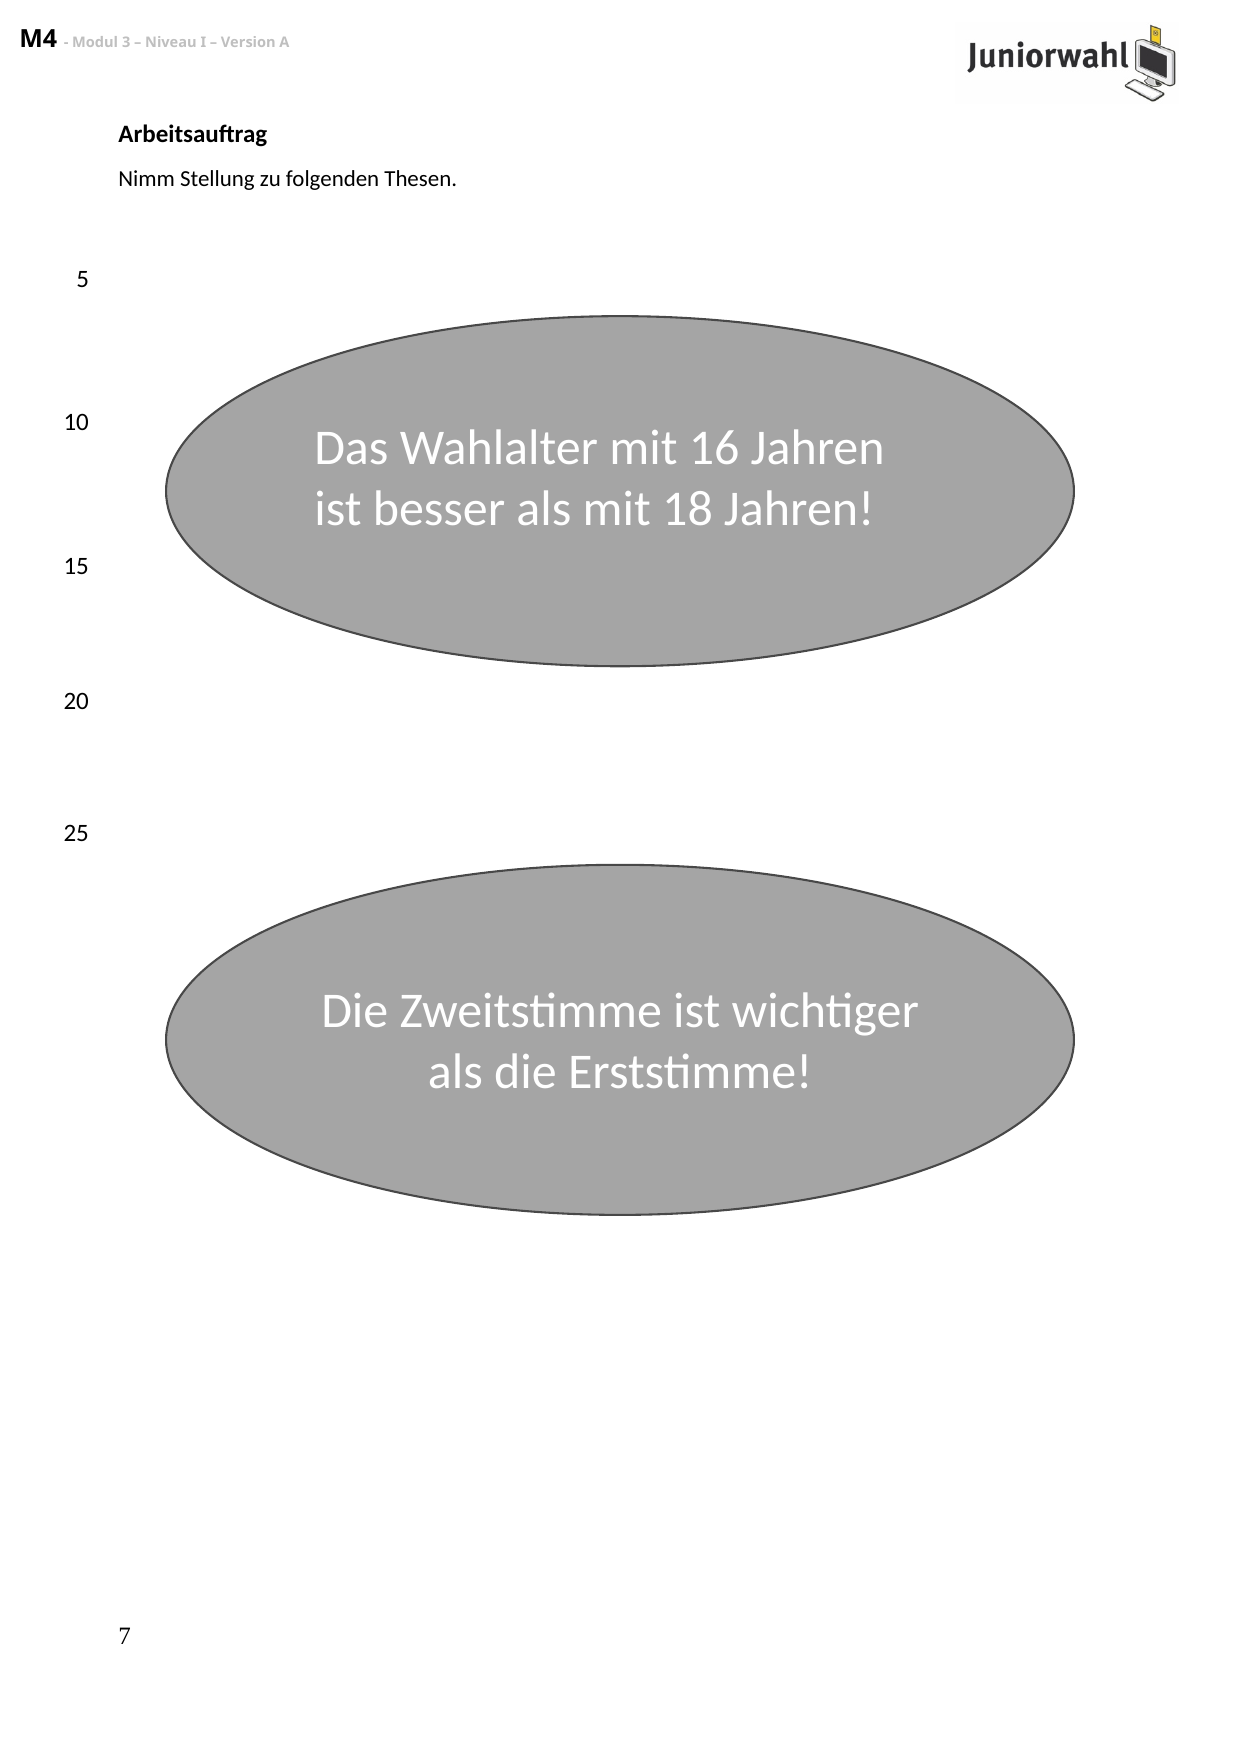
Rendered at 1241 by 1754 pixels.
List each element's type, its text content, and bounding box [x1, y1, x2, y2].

picture [954, 22, 1180, 104]
text Arbeitsauftrag [118, 118, 1122, 149]
text Nimm Stellung zu folgenden Thesen. [118, 164, 1122, 192]
